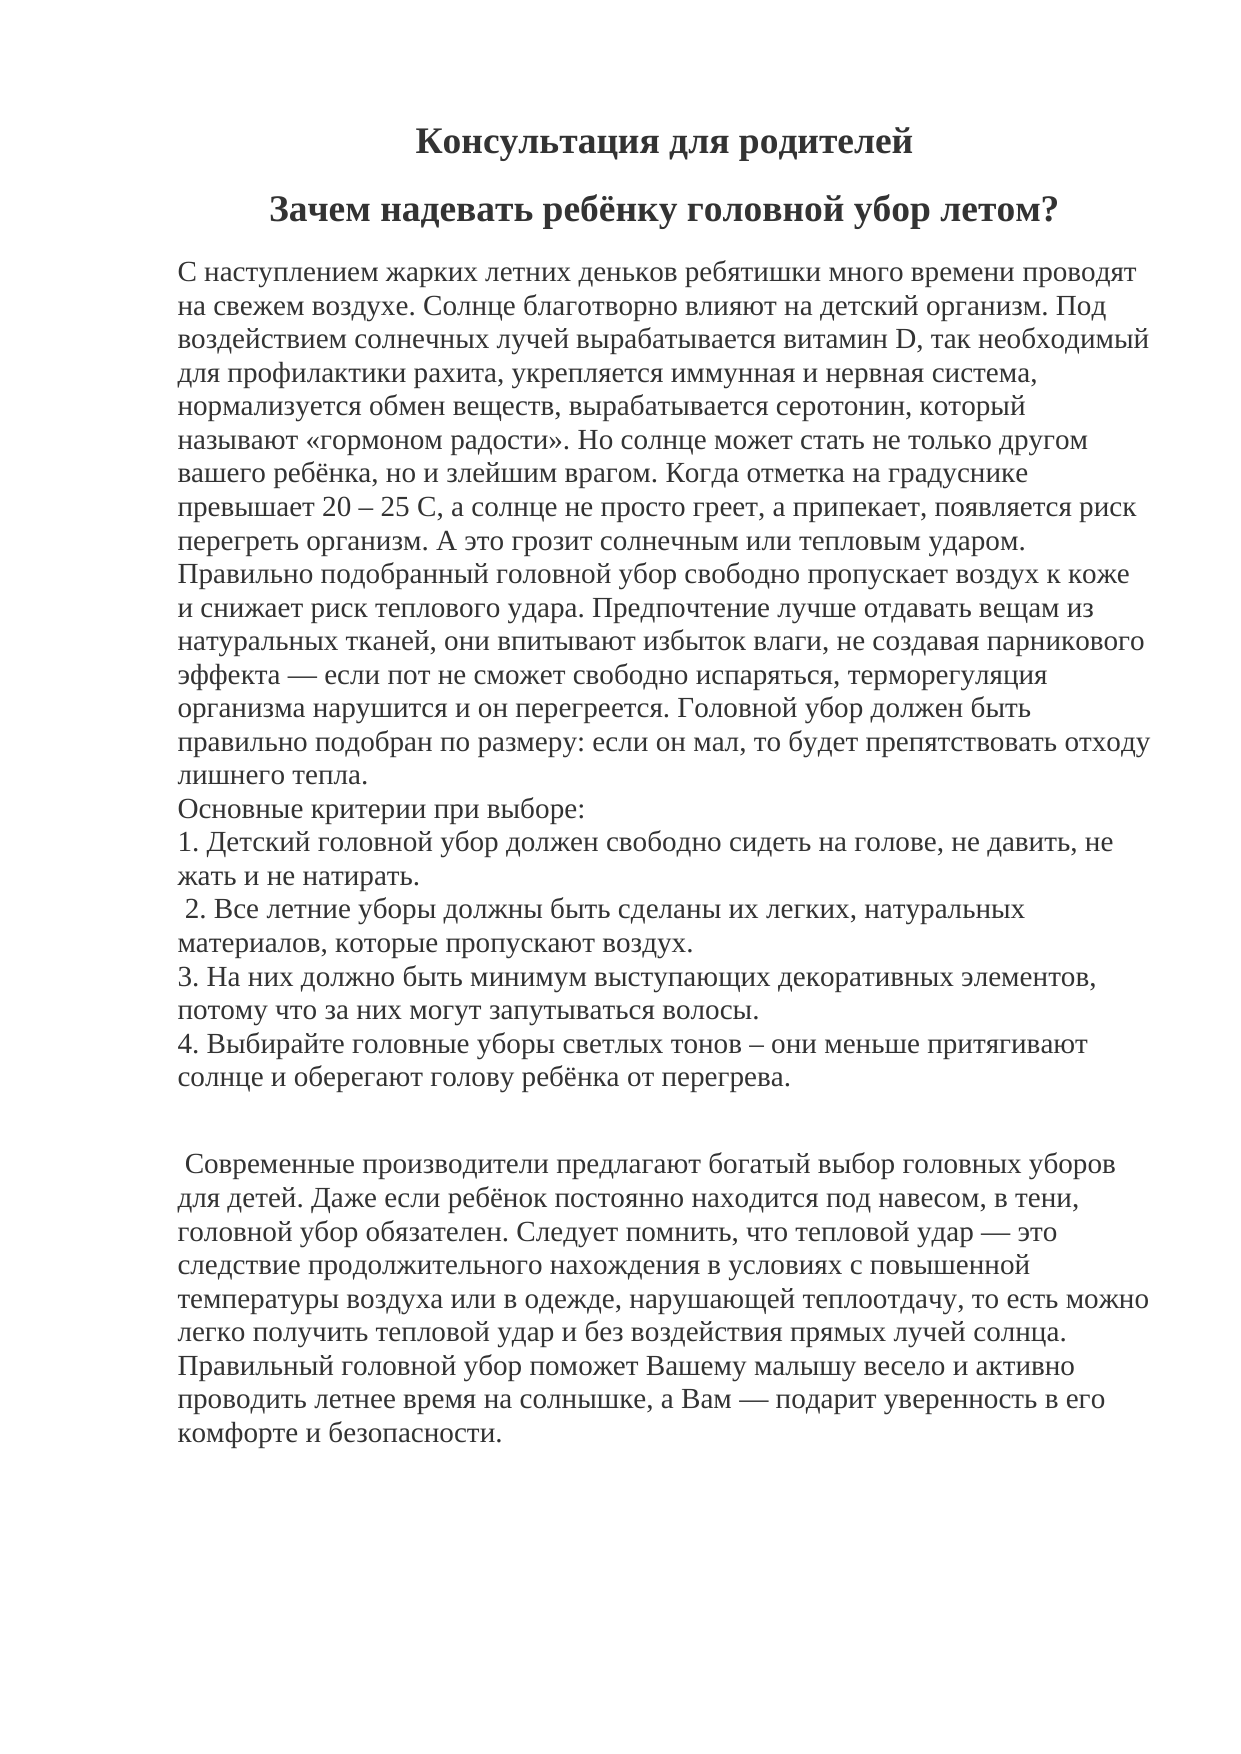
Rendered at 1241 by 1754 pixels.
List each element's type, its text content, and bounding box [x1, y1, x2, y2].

text Консультация для родителей [177, 118, 1152, 161]
text 2. Все летние уборы должны быть сделаны их легких, натуральных материалов, которые пропускают воздух. [177, 892, 1152, 959]
text 1. Детский головной убор должен свободно сидеть на голове, не давить, не жать и не натирать. [177, 824, 1152, 892]
text Основные критерии при выборе: [177, 791, 1152, 824]
text Зачем надевать ребёнку головной убор летом? [177, 186, 1152, 229]
text 4. Выбирайте головные уборы светлых тонов – они меньше притягивают солнце и оберегают голову ребёнка от перегрева. [177, 1026, 1152, 1093]
text С наступлением жарких летних деньков ребятишки много времени проводят на свежем воздухе. Солнце благотворно влияют на детский организм. Под воздействием солнечных лучей вырабатывается витамин D, так необходимый для профилактики рахита, укрепляется иммунная и нервная система, нормализуется обмен веществ, вырабатывается серотонин, который называют «гормоном радости». Но солнце может стать не только другом вашего ребёнка, но и злейшим врагом. Когда отметка на градуснике превышает 20 – 25 С, а солнце не просто греет, а припекает, появляется риск перегреть организм. А это грозит солнечным или тепловым ударом. Правильно подобранный головной убор свободно пропускает воздух к коже и снижает риск теплового удара. Предпочтение лучше отдавать вещам из натуральных тканей, они впитывают избыток влаги, не создавая парникового эффекта — если пот не сможет свободно испаряться, терморегуляция организма нарушится и он перегреется. Головной убор должен быть правильно подобран по размеру: если он мал, то будет препятствовать отходу лишнего тепла. [177, 254, 1152, 791]
text Современные производители предлагают богатый выбор головных уборов для детей. Даже если ребёнок постоянно находится под навесом, в тени, головной убор обязателен. Следует помнить, что тепловой удар — это следствие продолжительного нахождения в условиях с повышенной температуры воздуха или в одежде, нарушающей теплоотдачу, то есть можно легко получить тепловой удар и без воздействия прямых лучей солнца. Правильный головной убор поможет Вашему малышу весело и активно проводить летнее время на солнышке, а Вам — подарит уверенность в его комфорте и безопасности. [177, 1147, 1152, 1448]
text 3. На них должно быть минимум выступающих декоративных элементов, потому что за них могут запутываться волосы. [177, 959, 1152, 1026]
